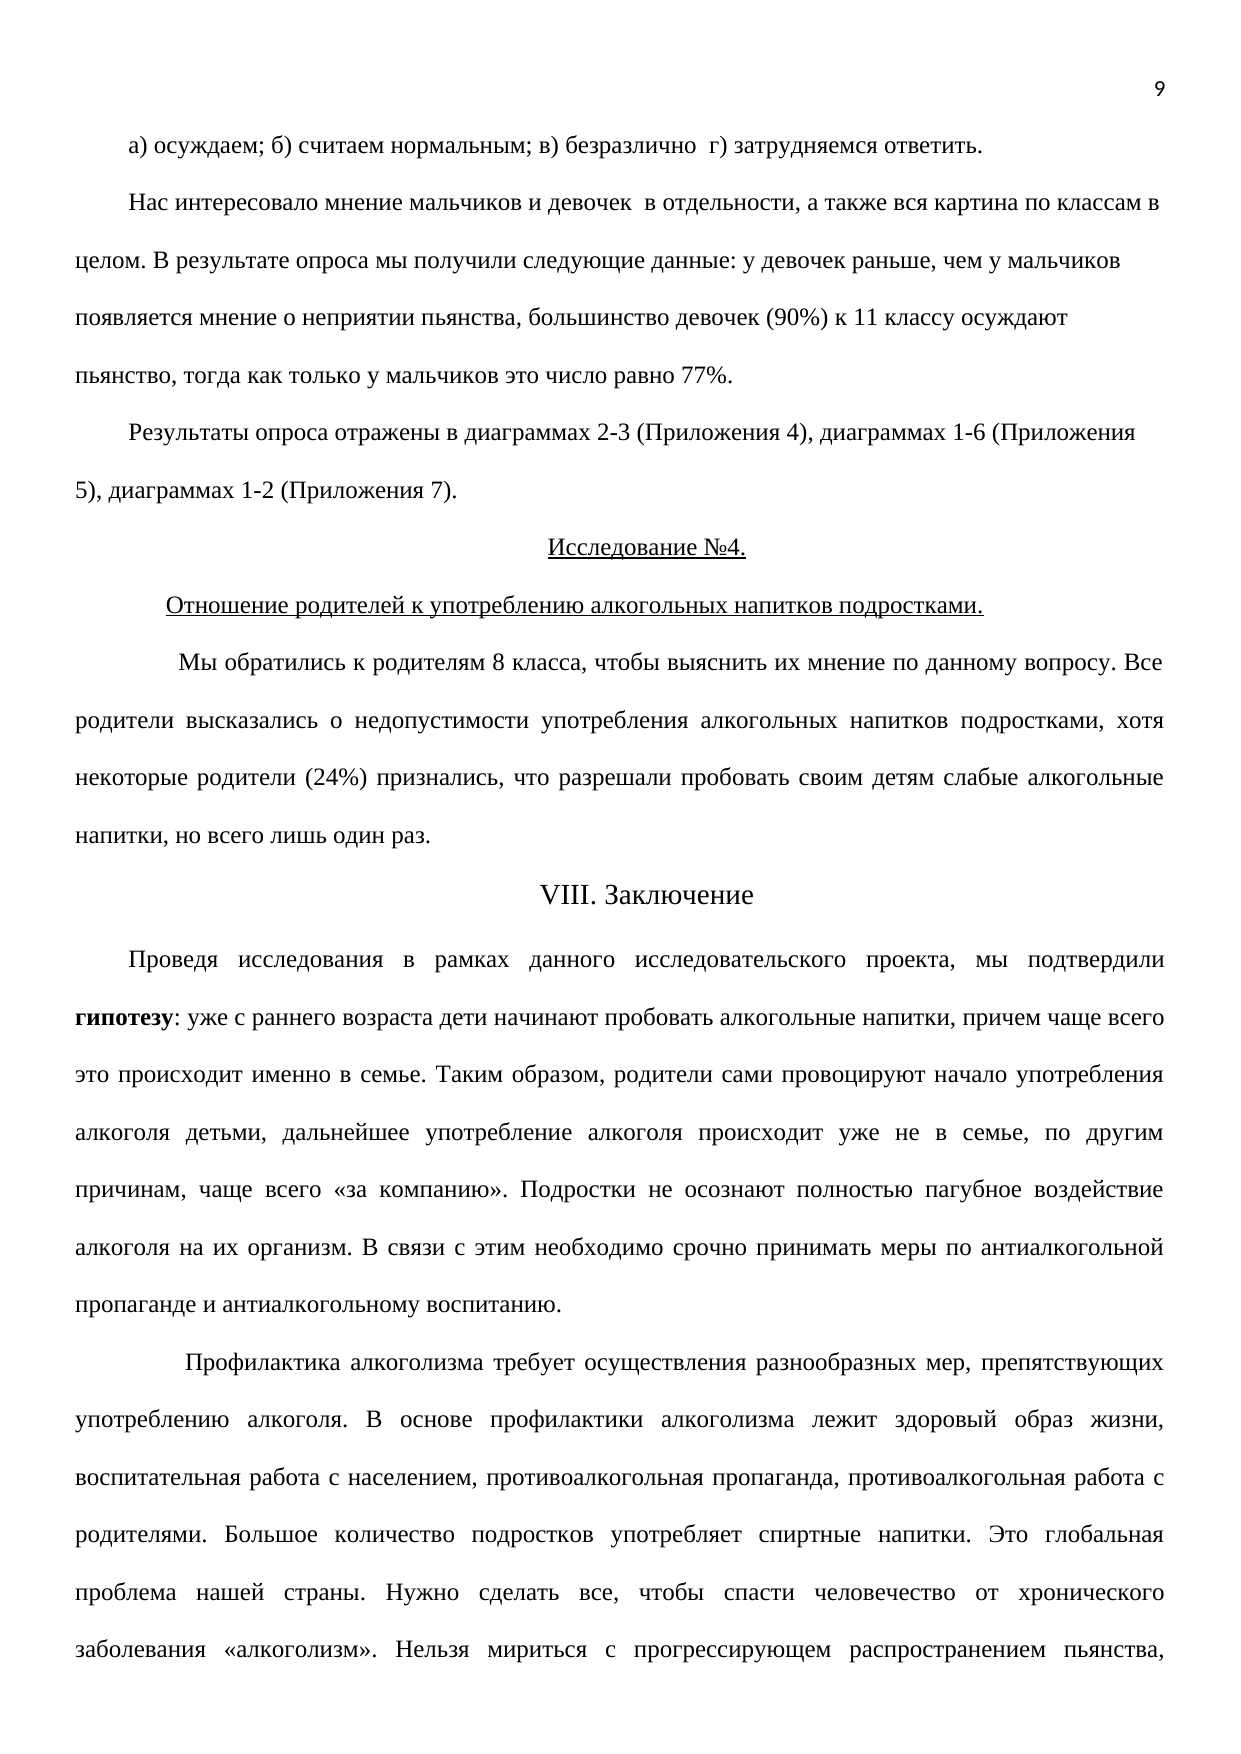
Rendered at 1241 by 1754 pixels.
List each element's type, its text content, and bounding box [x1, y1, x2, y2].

text Результаты опроса отражены в диаграммах 2-3 (Приложения 4), диаграммах 1-6 (Приложения 5), диаграммах 1-2 (Приложения 7). [75, 417, 1165, 503]
text Проведя исследования в рамках данного исследовательского проекта, мы подтвердили гипотезу: уже с раннего возраста дети начинают пробовать алкогольные напитки, причем чаще всего это происходит именно в семье. Таким образом, родители сами провоцируют начало употребления алкоголя детьми, дальнейшее употребление алкоголя происходит уже не в семье, по другим причинам, чаще всего «за компанию». Подростки не осознают полностью пагубное воздействие алкоголя на их организм. В связи с этим необходимо срочно принимать меры по антиалкогольной пропаганде и антиалкогольному воспитанию. [75, 944, 1165, 1318]
text Нас интересовало мнение мальчиков и девочек в отдельности, а также вся картина по классам в целом. В результате опроса мы получили следующие данные: у девочек раньше, чем у мальчиков появляется мнение о неприятии пьянства, большинство девочек (90%) к 11 классу осуждают пьянство, тогда как только у мальчиков это число равно 77%. [75, 187, 1165, 388]
text Исследование №4. [75, 532, 1165, 561]
text VIII. Заключение [75, 877, 1165, 911]
text Отношение родителей к употреблению алкогольных напитков подростками. [75, 590, 1165, 618]
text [75, 1347, 1165, 1663]
text Мы обратились к родителям 8 класса, чтобы выяснить их мнение по данному вопросу. Все родители высказались о недопустимости употребления алкогольных напитков подростками, хотя некоторые родители (24%) признались, что разрешали пробовать своим детям слабые алкогольные напитки, но всего лишь один раз. [75, 647, 1165, 848]
text а) осуждаем; б) считаем нормальным; в) безразлично г) затрудняемся ответить. [75, 130, 1165, 158]
